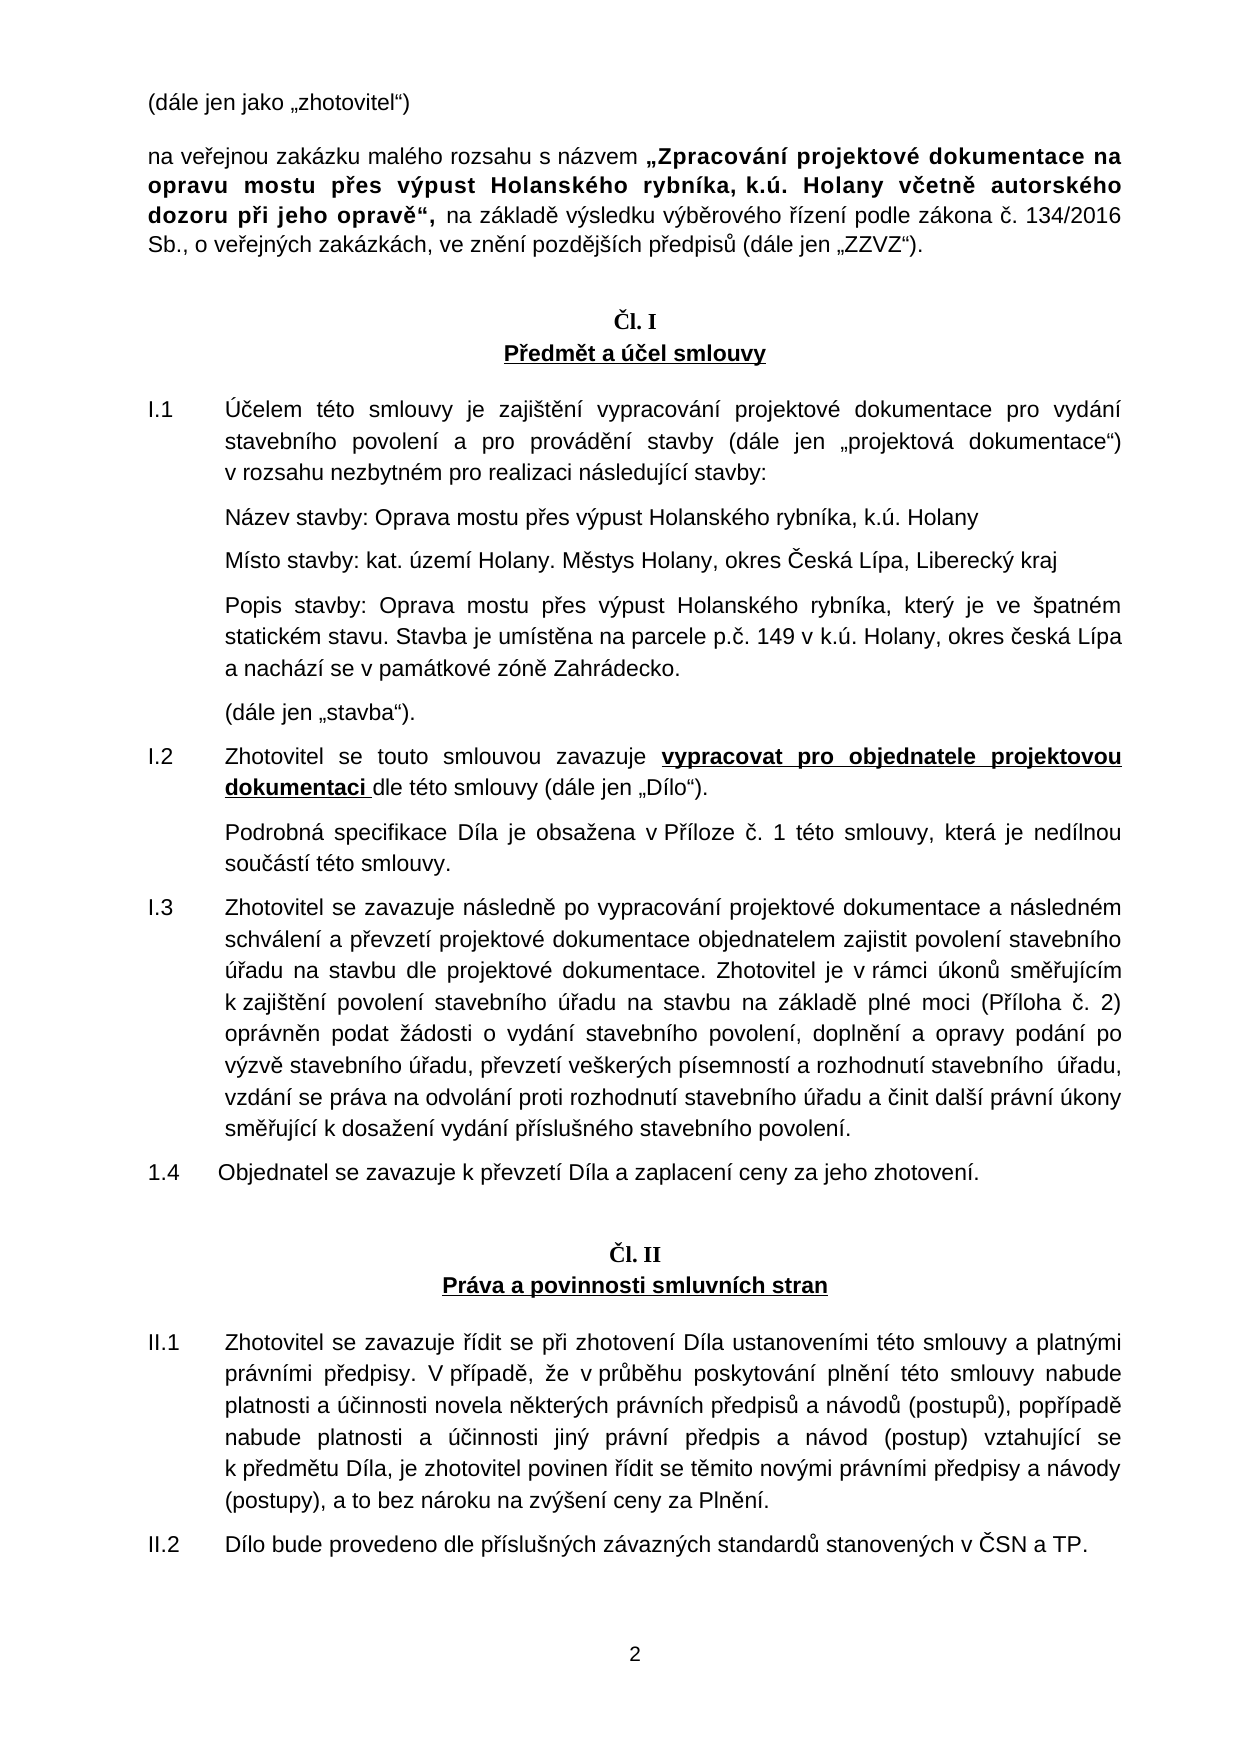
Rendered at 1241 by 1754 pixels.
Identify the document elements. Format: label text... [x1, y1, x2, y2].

list Podrobná specifikace Díla je obsažena v Příloze č. 1 této smlouvy, která je nedílnou součástí této smlouvy. [224, 818, 1122, 876]
list Zhotovitel se touto smlouvou zavazuje vypracovat pro objednatele projektovou dokumentaci dle této smlouvy (dále jen „Dílo“). [148, 743, 1122, 801]
text Práva a povinnosti smluvních stran [148, 1241, 1122, 1299]
text Předmět a účel smlouvy [148, 308, 1122, 366]
list Účelem této smlouvy je zajištění vypracování projektové dokumentace pro vydání stavebního povolení a pro provádění stavby (dále jen „projektová dokumentace“) v rozsahu nezbytném pro realizaci následující stavby: [148, 396, 1122, 486]
list Zhotovitel se zavazuje řídit se při zhotovení Díla ustanoveními této smlouvy a platnými právními předpisy. V případě, že v průběhu poskytování plnění této smlouvy nabude platnosti a účinnosti novela některých právních předpisů a návodů (postupů), popřípadě nabude platnosti a účinnosti jiný právní předpis a návod (postup) vztahující se k předmětu Díla, je zhotovitel povinen řídit se těmito novými právními předpisy a návody (postupy), a to bez nároku na zvýšení ceny za Plnění. [148, 1329, 1122, 1513]
list Název stavby: Oprava mostu přes výpust Holanského rybníka, k.ú. Holany [224, 503, 1122, 530]
list 1.4 Objednatel se zavazuje k převzetí Díla a zaplacení ceny za jeho zhotovení. [148, 1159, 1122, 1185]
list Popis stavby: Oprava mostu přes výpust Holanského rybníka, který je ve špatném statickém stavu. Stavba je umístěna na parcele p.č. 149 v k.ú. Holany, okres česká Lípa a nachází se v památkové zóně Zahrádecko. [224, 592, 1122, 681]
list (dále jen „stavba“). [224, 699, 1122, 725]
text (dále jen jako „zhotovitel“) [148, 89, 1122, 115]
list Místo stavby: kat. území Holany. Městys Holany, okres Česká Lípa, Liberecký kraj [224, 547, 1122, 574]
list Zhotovitel se zavazuje následně po vypracování projektové dokumentace a následném schválení a převzetí projektové dokumentace objednatelem zajistit povolení stavebního úřadu na stavbu dle projektové dokumentace. Zhotovitel je v rámci úkonů směřujícím k zajištění povolení stavebního úřadu na stavbu na základě plné moci (Příloha č. 2) oprávněn podat žádosti o vydání stavebního povolení, doplnění a opravy podání po výzvě stavebního úřadu, převzetí veškerých písemností a rozhodnutí stavebního úřadu, vzdání se práva na odvolání proti rozhodnutí stavebního úřadu a činit další právní úkony směřující k dosažení vydání příslušného stavebního povolení. [148, 894, 1122, 1141]
text na veřejnou zakázku malého rozsahu s názvem „Zpracování projektové dokumentace na opravu mostu přes výpust Holanského rybníka, k.ú. Holany včetně autorského dozoru při jeho opravě“, na základě výsledku výběrového řízení podle zákona č. 134/2016 Sb., o veřejných zakázkách, ve znění pozdějších předpisů (dále jen „ZZVZ“). [148, 141, 1122, 258]
list Dílo bude provedeno dle příslušných závazných standardů stanovených v ČSN a TP. [148, 1531, 1122, 1557]
